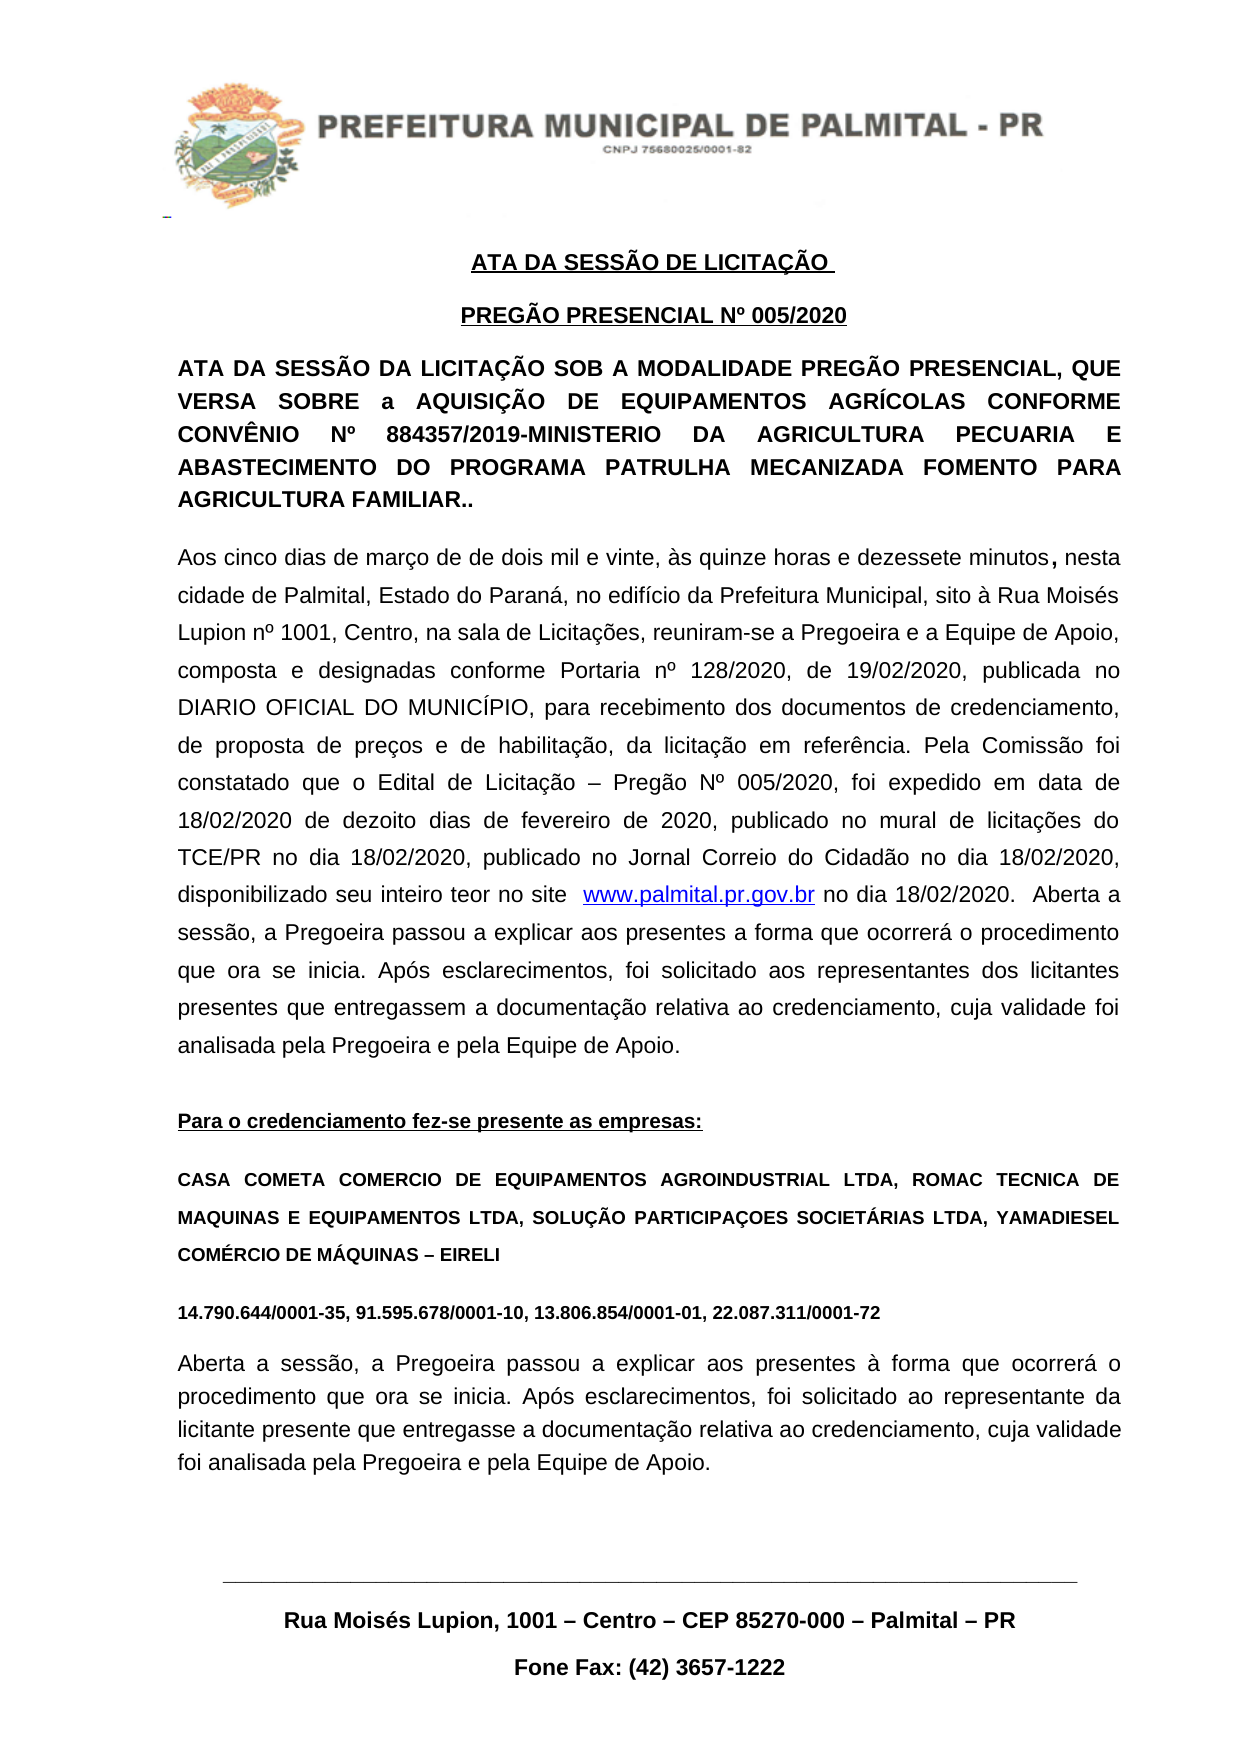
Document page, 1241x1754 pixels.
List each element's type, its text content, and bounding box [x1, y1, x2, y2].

picture [162, 73, 1063, 218]
text ATA DA SESSÃO DE LICITAÇÃO [177, 242, 1122, 275]
text ATA DA SESSÃO DA LICITAÇÃO SOB A MODALIDADE PREGÃO PRESENCIAL, QUE VERSA SOBRE a AQUISIÇÃO DE EQUIPAMENTOS AGRÍCOLAS CONFORME CONVÊNIO Nº 884357/2019-MINISTERIO DA AGRICULTURA PECUARIA E ABASTECIMENTO DO PROGRAMA PATRULHA MECANIZADA FOMENTO PARA AGRICULTURA FAMILIAR.. [177, 348, 1122, 513]
text CASA COMETA COMERCIO DE EQUIPAMENTOS AGROINDUSTRIAL LTDA, ROMAC TECNICA DE MAQUINAS E EQUIPAMENTOS LTDA, SOLUÇÃO PARTICIPAÇOES SOCIETÁRIAS LTDA, YAMADIESEL COMÉRCIO DE MÁQUINAS – EIRELI [177, 1153, 1121, 1266]
text Aberta a sessão, a Pregoeira passou a explicar aos presentes à forma que ocorrerá o procedimento que ora se inicia. Após esclarecimentos, foi solicitado ao representante da licitante presente que entregasse a documentação relativa ao credenciamento, cuja validade foi analisada pela Pregoeira e pela Equipe de Apoio. [177, 1344, 1122, 1475]
text Para o credenciamento fez-se presente as empresas: [177, 1095, 1121, 1133]
text 14.790.644/0001-35, 91.595.678/0001-10, 13.806.854/0001-01, 22.087.311/0001-72 [177, 1286, 1121, 1323]
text Aos cinco dias de março de de dois mil e vinte, às quinze horas e dezessete minutos, nesta cidade de Palmital, Estado do Paraná, no edifício da Prefeitura Municipal, sito à Rua Moisés Lupion nº 1001, Centro, na sala de Licitações, reuniram-se a Pregoeira e a Equipe de Apoio, composta e designadas conforme Portaria nº 128/2020, de 19/02/2020, publicada no DIARIO OFICIAL DO MUNICÍPIO, para recebimento dos documentos de credenciamento, de proposta de preços e de habilitação, da licitação em referência. Pela Comissão foi constatado que o Edital de Licitação – Pregão Nº 005/2020, foi expedido em data de 18/02/2020 de dezoito dias de fevereiro de 2020, publicado no mural de licitações do TCE/PR no dia 18/02/2020, publicado no Jornal Correio do Cidadão no dia 18/02/2020, disponibilizado seu inteiro teor no site www.palmital.pr.gov.br no dia 18/02/2020. Aberta a sessão, a Pregoeira passou a explicar aos presentes a forma que ocorrerá o procedimento que ora se inicia. Após esclarecimentos, foi solicitado aos representantes dos licitantes presentes que entregassem a documentação relativa ao credenciamento, cuja validade foi analisada pela Pregoeira e pela Equipe de Apoio. [177, 533, 1121, 1058]
text PREGÃO PRESENCIAL Nº 005/2020 [177, 295, 1130, 328]
